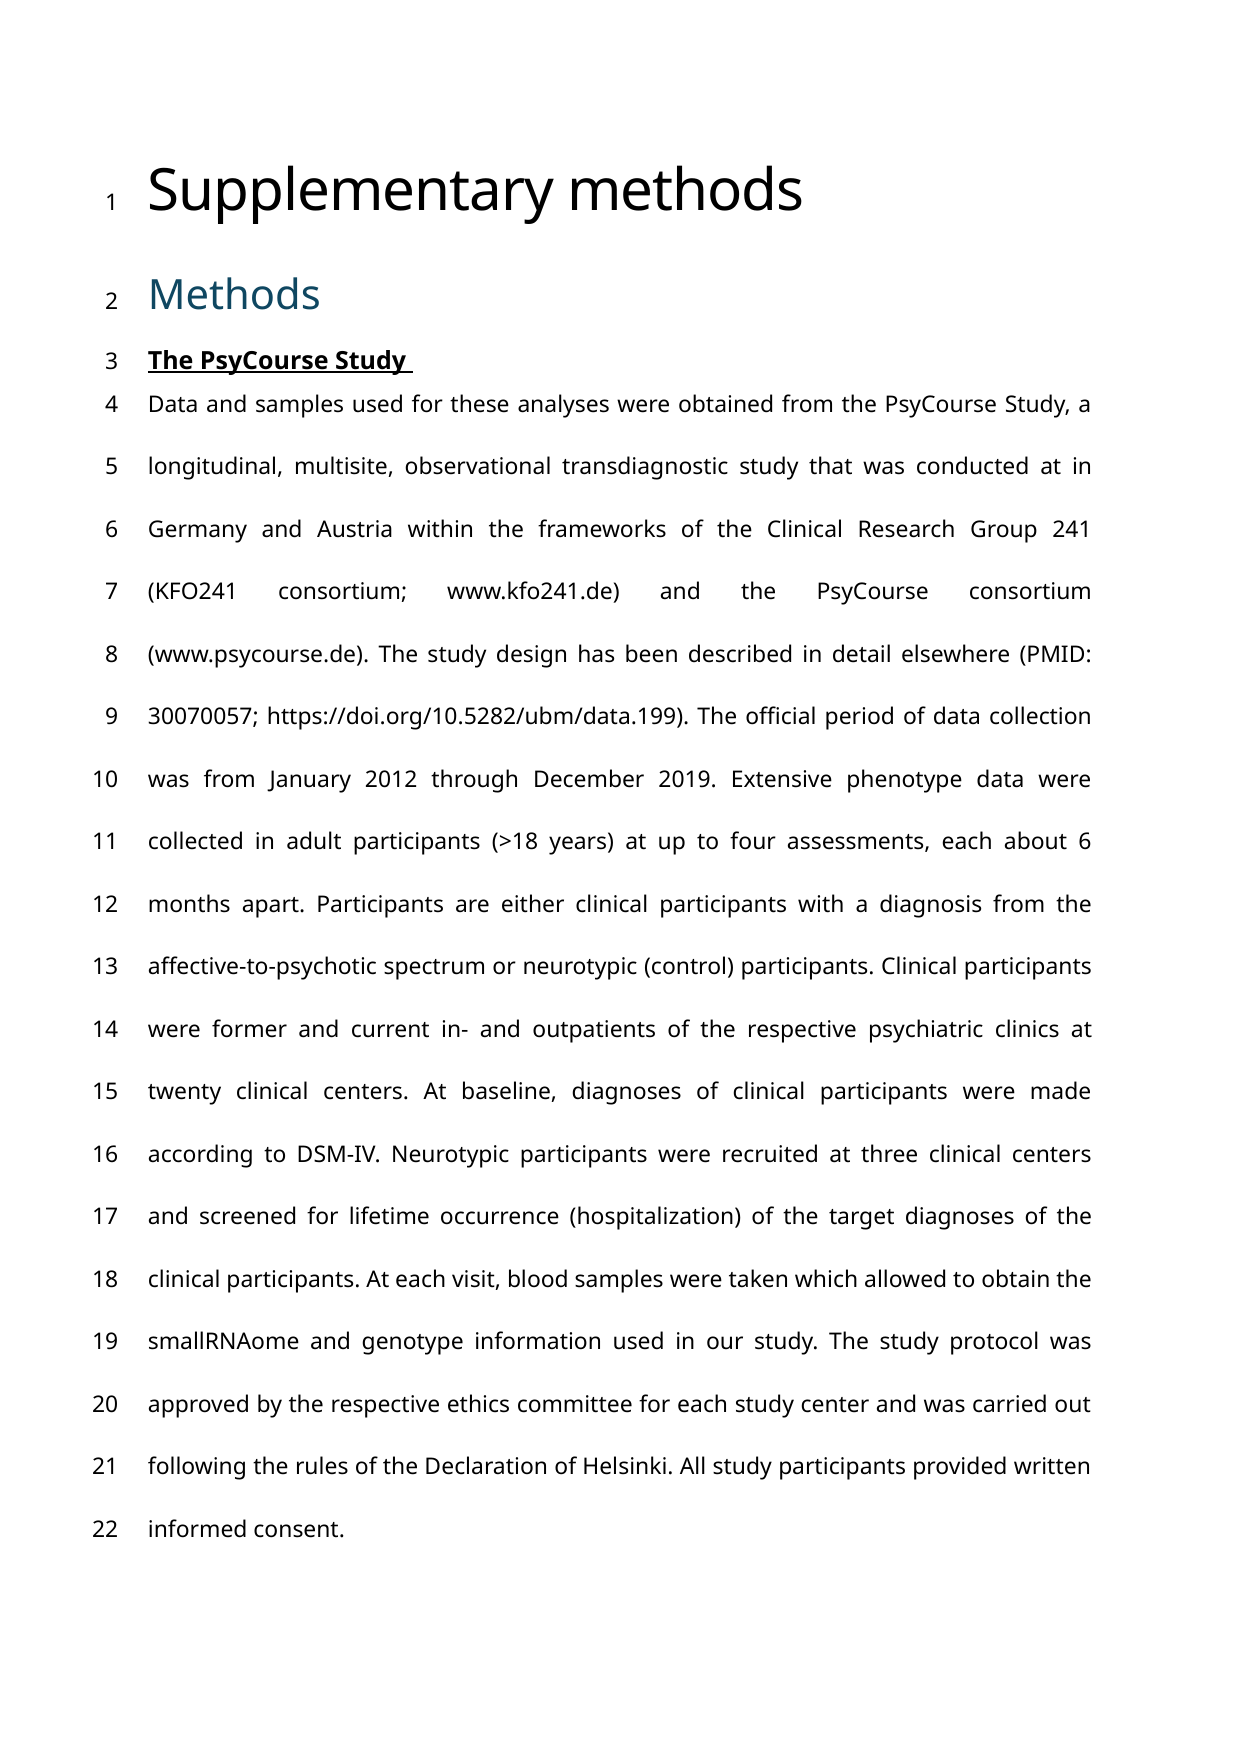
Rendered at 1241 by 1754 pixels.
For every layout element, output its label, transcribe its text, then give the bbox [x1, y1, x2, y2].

subtitle Methods [148, 264, 1093, 321]
text Data and samples used for these analyses were obtained from the PsyCourse Study, a longitudinal, multisite, observational transdiagnostic study that was conducted at in Germany and Austria within the frameworks of the Clinical Research Group 241 (KFO241 consortium; www.kfo241.de) and the PsyCourse consortium (www.psycourse.de). The study design has been described in detail elsewhere (PMID: 30070057; https://doi.org/10.5282/ubm/data.199). The official period of data collection was from January 2012 through December 2019. Extensive phenotype data were collected in adult participants (>18 years) at up to four assessments, each about 6 months apart. Participants are either clinical participants with a diagnosis from the affective-to-psychotic spectrum or neurotypic (control) participants. Clinical participants were former and current in- and outpatients of the respective psychiatric clinics at twenty clinical centers. At baseline, diagnoses of clinical participants were made according to DSM-IV. Neurotypic participants were recruited at three clinical centers and screened for lifetime occurrence (hospitalization) of the target diagnoses of the clinical participants. At each visit, blood samples were taken which allowed to obtain the smallRNAome and genotype information used in our study. The study protocol was approved by the respective ethics committee for each study center and was carried out following the rules of the Declaration of Helsinki. All study participants provided written informed consent. [148, 388, 1093, 1544]
subtitle The PsyCourse Study [148, 342, 1093, 377]
title Supplementary methods [148, 148, 1093, 227]
